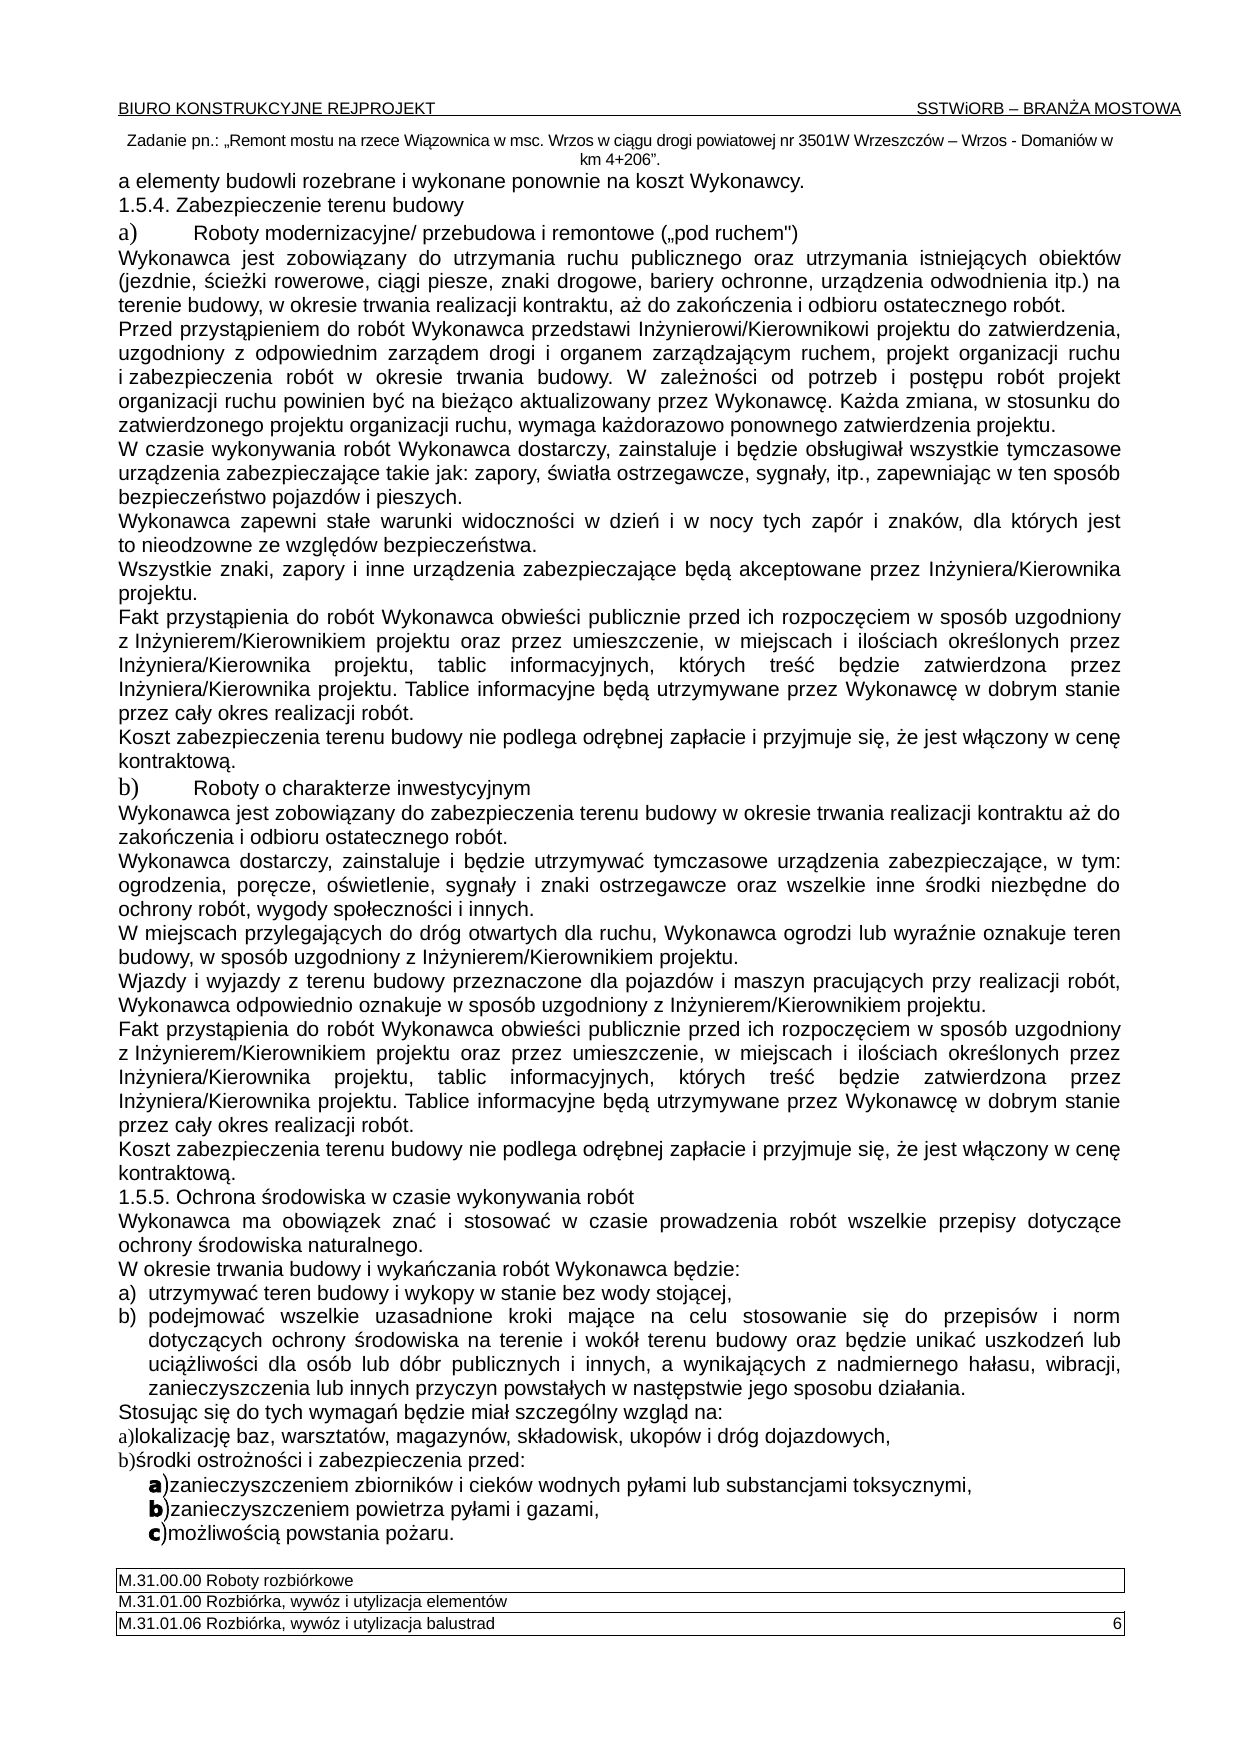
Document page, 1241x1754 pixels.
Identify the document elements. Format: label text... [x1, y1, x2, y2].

text W okresie trwania budowy i wykańczania robót Wykonawca będzie: [118, 1256, 1122, 1280]
list podejmować wszelkie uzasadnione kroki mające na celu stosowanie się do przepisów i norm dotyczących ochrony środowiska na terenie i wokół terenu budowy oraz będzie unikać uszkodzeń lub uciążliwości dla osób lub dóbr publicznych i innych, a wynikających z nadmiernego hałasu, wibracji, zanieczyszczenia lub innych przyczyn powstałych w następstwie jego sposobu działania. [118, 1304, 1122, 1400]
list Roboty o charakterze inwestycyjnym [118, 772, 1122, 801]
text 1.5.4. Zabezpieczenie terenu budowy [118, 193, 1122, 217]
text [118, 169, 1122, 193]
text Wykonawca jest zobowiązany do utrzymania ruchu publicznego oraz utrzymania istniejących obiektów (jezdnie, ścieżki rowerowe, ciągi piesze, znaki drogowe, bariery ochronne, urządzenia odwodnienia itp.) na terenie budowy, w okresie trwania realizacji kontraktu, aż do zakończenia i odbioru ostatecznego robót. [118, 245, 1122, 317]
text Wykonawca jest zobowiązany do zabezpieczenia terenu budowy w okresie trwania realizacji kontraktu aż do zakończenia i odbioru ostatecznego robót. [118, 801, 1122, 849]
text Wykonawca zapewni stałe warunki widoczności w dzień i w nocy tych zapór i znaków, dla których jest to nieodzowne ze względów bezpieczeństwa. [118, 509, 1122, 557]
text 1.5.5. Ochrona środowiska w czasie wykonywania robót [118, 1184, 1122, 1208]
list lokalizację baz, warsztatów, magazynów, składowisk, ukopów i dróg dojazdowych, [118, 1424, 1122, 1448]
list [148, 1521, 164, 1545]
text Wykonawca dostarczy, zainstaluje i będzie utrzymywać tymczasowe urządzenia zabezpieczające, w tym: ogrodzenia, poręcze, oświetlenie, sygnały i znaki ostrzegawcze oraz wszelkie inne środki niezbędne do ochrony robót, wygody społeczności i innych. [118, 849, 1122, 921]
text W miejscach przylegających do dróg otwartych dla ruchu, Wykonawca ogrodzi lub wyraźnie oznakuje teren budowy, w sposób uzgodniony z Inżynierem/Kierownikiem projektu. [118, 921, 1122, 969]
text Fakt przystąpienia do robót Wykonawca obwieści publicznie przed ich rozpoczęciem w sposób uzgodniony z Inżynierem/Kierownikiem projektu oraz przez umieszczenie, w miejscach i ilościach określonych przez Inżyniera/Kierownika projektu, tablic informacyjnych, których treść będzie zatwierdzona przez Inżyniera/Kierownika projektu. Tablice informacyjne będą utrzymywane przez Wykonawcę w dobrym stanie przez cały okres realizacji robót. [118, 605, 1122, 724]
list utrzymywać teren budowy i wykopy w stanie bez wody stojącej, [118, 1280, 1122, 1304]
text Koszt zabezpieczenia terenu budowy nie podlega odrębnej zapłacie i przyjmuje się, że jest włączony w cenę kontraktową. [118, 1137, 1122, 1184]
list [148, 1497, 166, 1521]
text Stosując się do tych wymagań będzie miał szczególny wzgląd na: [118, 1400, 1122, 1424]
list zanieczyszczeniem powietrza pyłami i gazami, [165, 1497, 1122, 1521]
list zanieczyszczeniem zbiorników i cieków wodnych pyłami lub substancjami toksycznymi, [148, 1472, 1122, 1497]
text W czasie wykonywania robót Wykonawca dostarczy, zainstaluje i będzie obsługiwał wszystkie tymczasowe urządzenia zabezpieczające takie jak: zapory, światła ostrzegawcze, sygnały, itp., zapewniając w ten sposób bezpieczeństwo pojazdów i pieszych. [118, 437, 1122, 509]
text Koszt zabezpieczenia terenu budowy nie podlega odrębnej zapłacie i przyjmuje się, że jest włączony w cenę kontraktową. [118, 724, 1122, 772]
text Wykonawca ma obowiązek znać i stosować w czasie prowadzenia robót wszelkie przepisy dotyczące ochrony środowiska naturalnego. [118, 1208, 1122, 1256]
text Przed przystąpieniem do robót Wykonawca przedstawi Inżynierowi/Kierownikowi projektu do zatwierdzenia, uzgodniony z odpowiednim zarządem drogi i organem zarządzającym ruchem, projekt organizacji ruchu i zabezpieczenia robót w okresie trwania budowy. W zależności od potrzeb i postępu robót projekt organizacji ruchu powinien być na bieżąco aktualizowany przez Wykonawcę. Każda zmiana, w stosunku do zatwierdzonego projektu organizacji ruchu, wymaga każdorazowo ponownego zatwierdzenia projektu. [118, 317, 1122, 437]
list możliwością powstania pożaru. [164, 1521, 1122, 1545]
text Fakt przystąpienia do robót Wykonawca obwieści publicznie przed ich rozpoczęciem w sposób uzgodniony z Inżynierem/Kierownikiem projektu oraz przez umieszczenie, w miejscach i ilościach określonych przez Inżyniera/Kierownika projektu, tablic informacyjnych, których treść będzie zatwierdzona przez Inżyniera/Kierownika projektu. Tablice informacyjne będą utrzymywane przez Wykonawcę w dobrym stanie przez cały okres realizacji robót. [118, 1017, 1122, 1137]
list Roboty modernizacyjne/ przebudowa i remontowe („pod ruchem") [118, 217, 1122, 245]
text Wjazdy i wyjazdy z terenu budowy przeznaczone dla pojazdów i maszyn pracujących przy realizacji robót, Wykonawca odpowiednio oznakuje w sposób uzgodniony z Inżynierem/Kierownikiem projektu. [118, 969, 1122, 1017]
text Wszystkie znaki, zapory i inne urządzenia zabezpieczające będą akceptowane przez Inżyniera/Kierownika projektu. [118, 557, 1122, 605]
list środki ostrożności i zabezpieczenia przed: [118, 1448, 1122, 1472]
